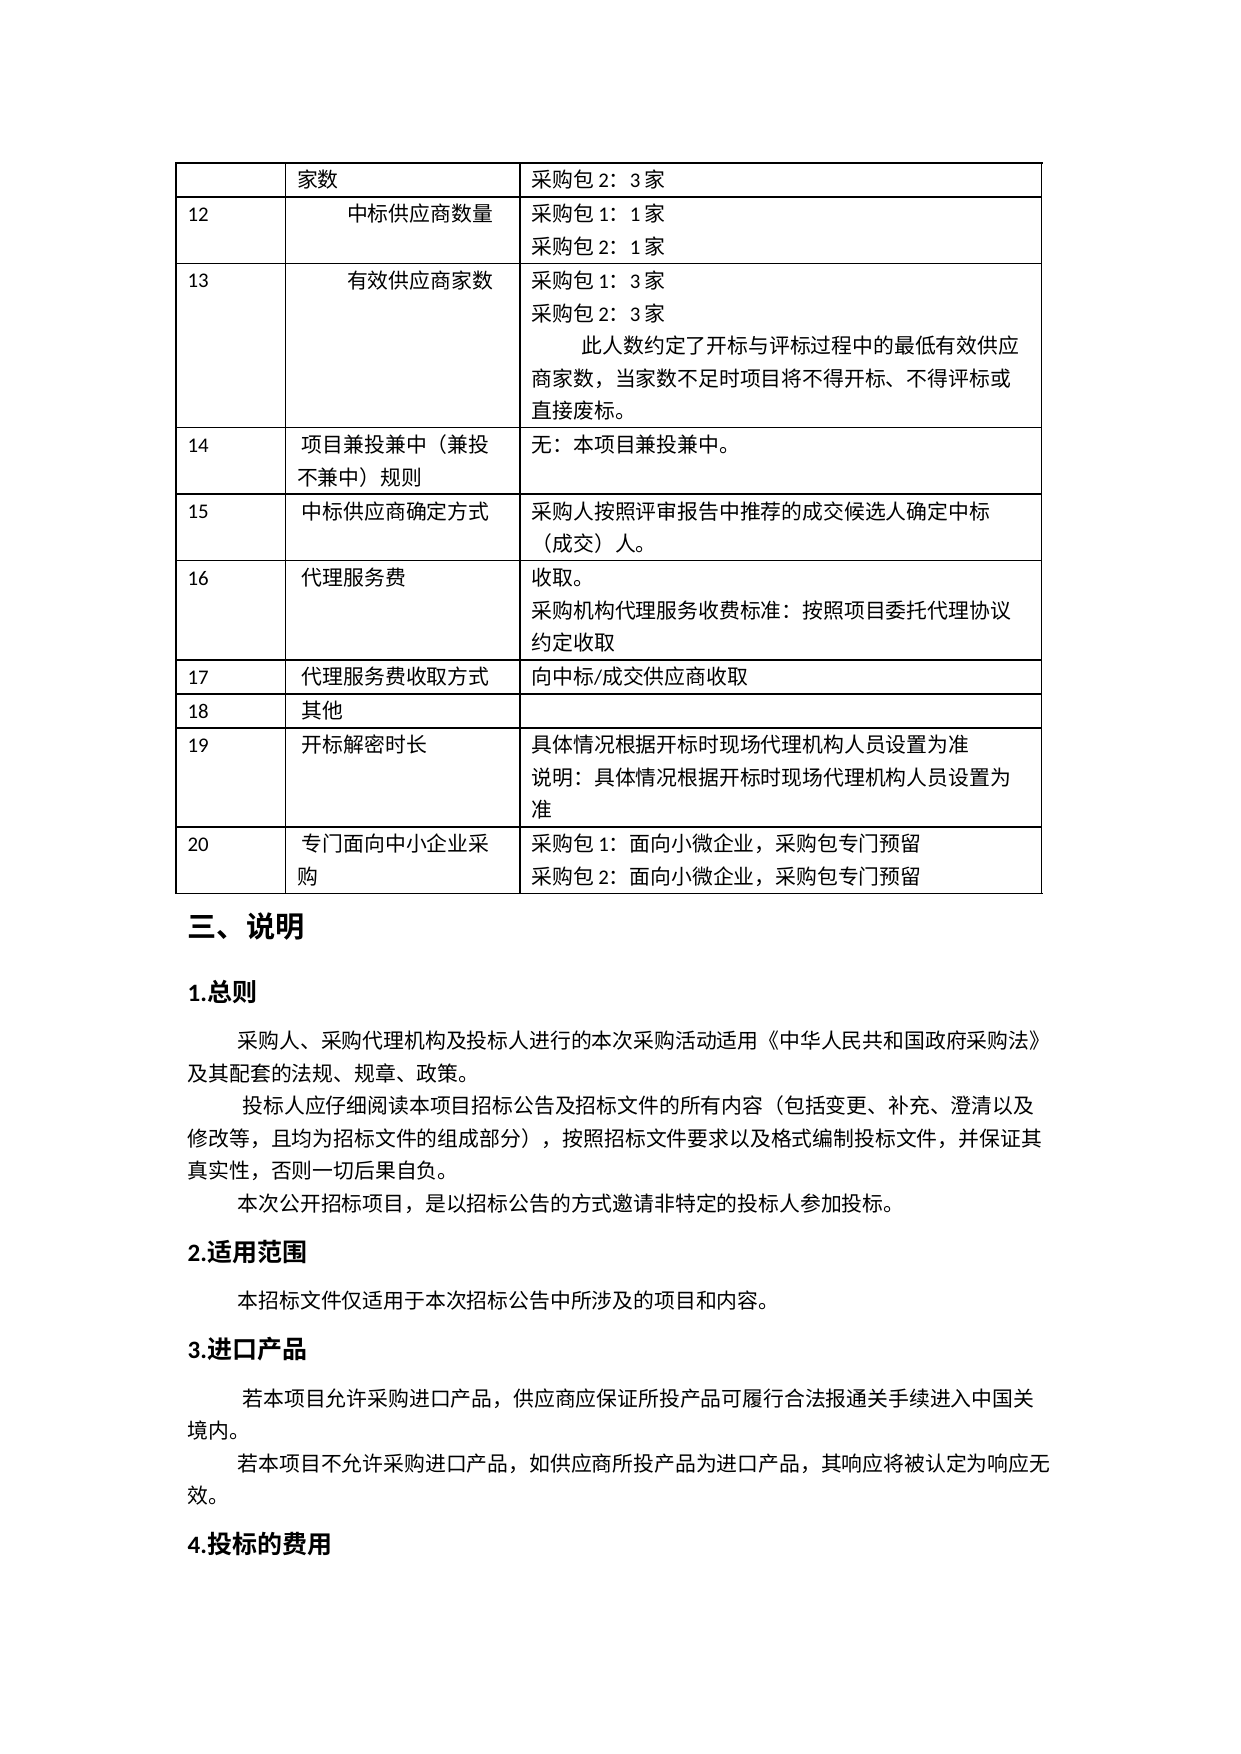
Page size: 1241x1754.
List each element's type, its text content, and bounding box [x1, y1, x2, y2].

table_cell 开标解密时长 [286, 729, 519, 826]
text 三、说明 [187, 894, 1053, 959]
text 2.适用范围 [187, 1219, 1053, 1284]
table_cell 中标供应商确定方式 [286, 495, 519, 560]
table_cell 采购包1：3家 采购包2：3家 [521, 164, 1041, 196]
table_cell 采购包1：面向小微企业，采购包专门预留 采购包2：面向小微企业，采购包专门预留 [521, 828, 1041, 893]
table_cell 中标候选供应商推荐家数 [286, 164, 519, 196]
table_cell 专门面向中小企业采购 [286, 828, 519, 893]
table_cell 20 [177, 828, 285, 893]
text 本招标文件仅适用于本次招标公告中所涉及的项目和内容。 [187, 1284, 1053, 1317]
table_cell 采购人按照评审报告中推荐的成交候选人确定中标（成交）人。 [521, 495, 1041, 560]
table_cell 采购包1：3家 采购包2：3家 此人数约定了开标与评标过程中的最低有效供应商家数，当家数不足时项目将不得开标、不得评标或直接废标。 [521, 264, 1041, 427]
table_cell 12 [177, 198, 285, 263]
table_cell 13 [177, 264, 285, 427]
table_cell 收取。 采购机构代理服务收费标准：按照项目委托代理协议约定收取 [521, 561, 1041, 659]
table_cell 14 [177, 428, 285, 493]
table_cell 19 [177, 729, 285, 826]
text 若本项目允许采购进口产品，供应商应保证所投产品可履行合法报通关手续进入中国关境内。 [187, 1382, 1053, 1447]
table_cell 采购包1：1家 采购包2：1家 [521, 198, 1041, 263]
table_cell 11 [177, 164, 285, 196]
text 4.投标的费用 [187, 1512, 1053, 1577]
text 若本项目不允许采购进口产品，如供应商所投产品为进口产品，其响应将被认定为响应无效。 [187, 1447, 1053, 1512]
table_cell 向中标/成交供应商收取 [521, 661, 1041, 693]
text 投标人应仔细阅读本项目招标公告及招标文件的所有内容（包括变更、补充、澄清以及修改等，且均为招标文件的组成部分），按照招标文件要求以及格式编制投标文件，并保证其真实性，否则一切后果自负。 [187, 1089, 1053, 1187]
table_cell 项目兼投兼中（兼投不兼中）规则 [286, 428, 519, 493]
table_cell [521, 695, 1041, 727]
text 3.进口产品 [187, 1317, 1053, 1382]
table_cell 15 [177, 495, 285, 560]
table_cell 17 [177, 661, 285, 693]
table_cell 代理服务费 [286, 561, 519, 659]
table_cell 中标供应商数量 [286, 198, 519, 263]
text 1.总则 [187, 959, 1053, 1024]
table_cell 无：本项目兼投兼中。 [521, 428, 1041, 493]
table_cell 有效供应商家数 [286, 264, 519, 427]
text 本次公开招标项目，是以招标公告的方式邀请非特定的投标人参加投标。 [187, 1187, 1053, 1219]
table_cell 18 [177, 695, 285, 727]
text 采购人、采购代理机构及投标人进行的本次采购活动适用《中华人民共和国政府采购法》及其配套的法规、规章、政策。 [187, 1024, 1053, 1089]
table_cell 具体情况根据开标时现场代理机构人员设置为准 说明：具体情况根据开标时现场代理机构人员设置为准 [521, 729, 1041, 826]
table_cell 代理服务费收取方式 [286, 661, 519, 693]
table_cell 其他 [286, 695, 519, 727]
table_cell 16 [177, 561, 285, 659]
